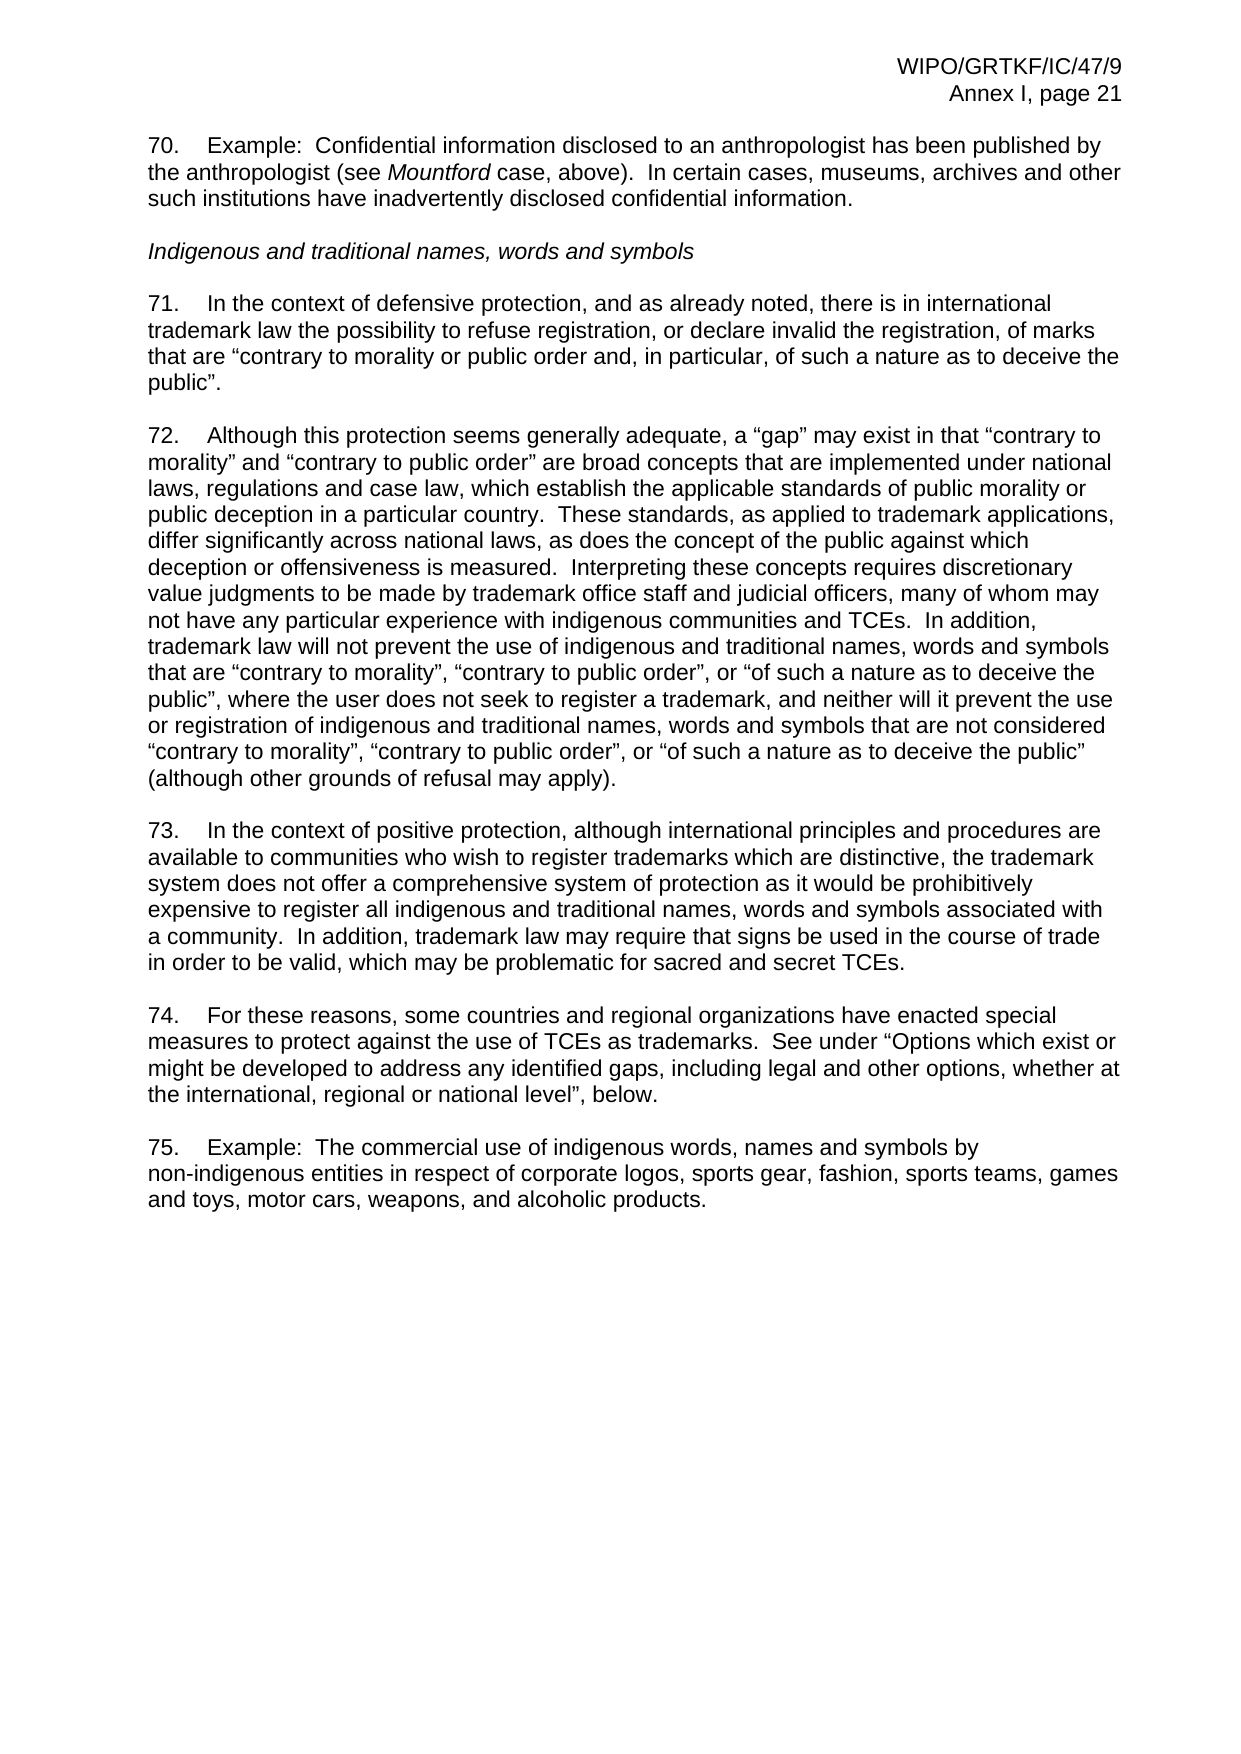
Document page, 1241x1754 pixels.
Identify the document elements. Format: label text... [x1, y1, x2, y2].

list In the context of defensive protection, and as already noted, there is in international trademark law the possibility to refuse registration, or declare invalid the registration, of marks that are “contrary to morality or public order and, in particular, of such a nature as to deceive the public”. [148, 290, 1122, 396]
list Example: Confidential information disclosed to an anthropologist has been published by the anthropologist (see Mountford case, above). In certain cases, museums, archives and other such institutions have inadvertently disclosed confidential information. [148, 132, 1122, 211]
list Example: The commercial use of indigenous words, names and symbols by [148, 1134, 1122, 1160]
list Although this protection seems generally adequate, a “gap” may exist in that “contrary to morality” and “contrary to public order” are broad concepts that are implemented under national laws, regulations and case law, which establish the applicable standards of public morality or public deception in a particular country. These standards, as applied to trademark applications, differ significantly across national laws, as does the concept of the public against which deception or offensiveness is measured. Interpreting these concepts requires discretionary value judgments to be made by trademark office staff and judicial officers, many of whom may not have any particular experience with indigenous communities and TCEs. In addition, trademark law will not prevent the use of indigenous and traditional names, words and symbols that are “contrary to morality”, “contrary to public order”, or “of such a nature as to deceive the public”, where the user does not seek to register a trademark, and neither will it prevent the use or registration of indigenous and traditional names, words and symbols that are not considered “contrary to morality”, “contrary to public order”, or “of such a nature as to deceive the public” (although other grounds of refusal may apply). [148, 422, 1122, 791]
list For these reasons, some countries and regional organizations have enacted special measures to protect against the use of TCEs as trademarks. See under “Options which exist or might be developed to address any identified gaps, including legal and other options, whether at the international, regional or national level”, below. [148, 1002, 1122, 1107]
text Indigenous and traditional names, words and symbols [148, 238, 1122, 264]
text non-indigenous entities in respect of corporate logos, sports gear, fashion, sports teams, games and toys, motor cars, weapons, and alcoholic products. [148, 1160, 1122, 1213]
list In the context of positive protection, although international principles and procedures are available to communities who wish to register trademarks which are distinctive, the trademark system does not offer a comprehensive system of protection as it would be prohibitively expensive to register all indigenous and traditional names, words and symbols associated with a community. In addition, trademark law may require that signs be used in the course of trade in order to be valid, which may be problematic for sacred and secret TCEs. [148, 817, 1122, 976]
